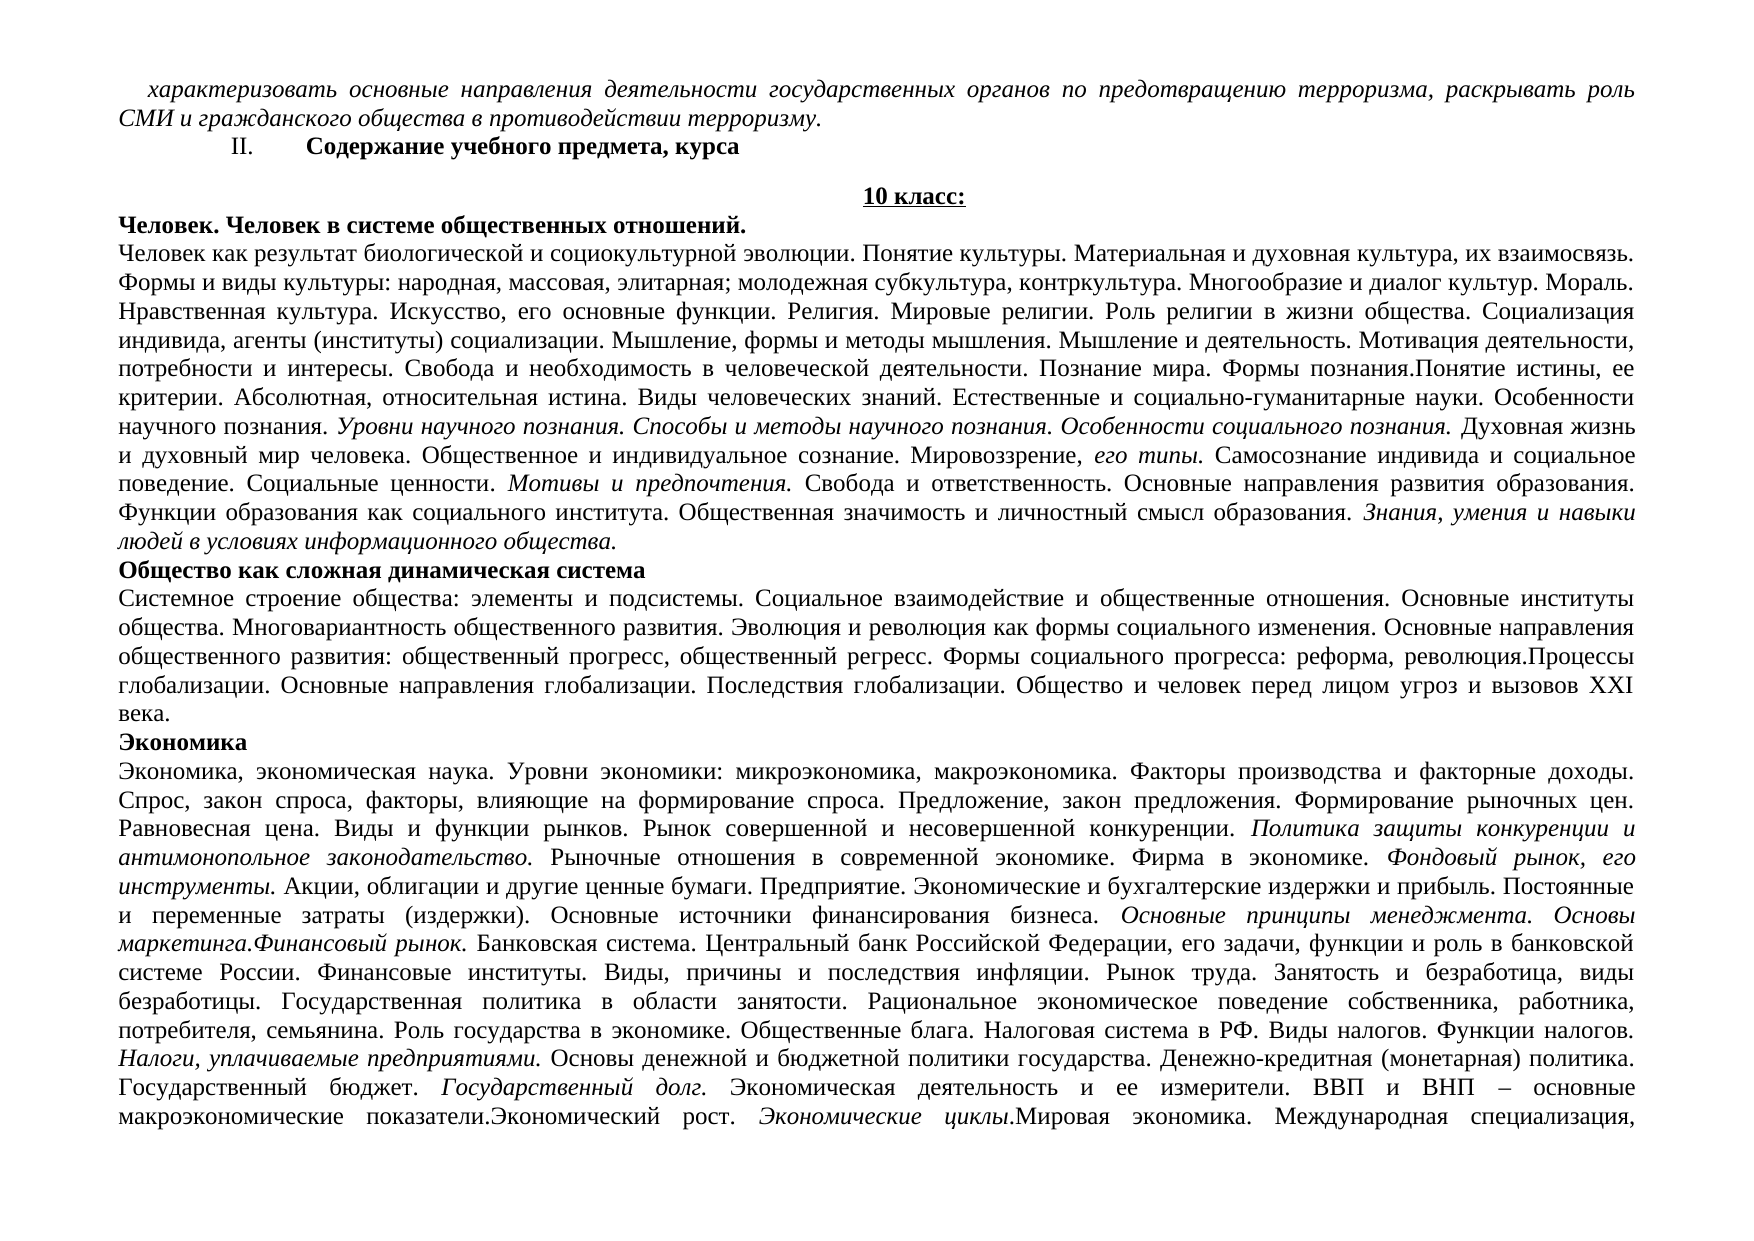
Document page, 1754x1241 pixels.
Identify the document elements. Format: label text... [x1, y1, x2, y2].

text Общество как сложная динамическая система [118, 555, 1636, 583]
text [118, 756, 1636, 1130]
text Человек. Человек в системе общественных отношений. [118, 210, 1636, 238]
text 10 класс: [192, 181, 1636, 210]
text Экономика [118, 727, 1636, 756]
text Человек как результат биологической и социокультурной эволюции. Понятие культуры. Материальная и духовная культура, их взаимосвязь. Формы и виды культуры: народная, массовая, элитарная; молодежная субкультура, контркультура. Многообразие и диалог культур. Мораль. Нравственная культура. Искусство, его основные функции. Религия. Мировые религии. Роль религии в жизни общества. Социализация индивида, агенты (институты) социализации. Мышление, формы и методы мышления. Мышление и деятельность. Мотивация деятельности, потребности и интересы. Свобода и необходимость в человеческой деятельности. Познание мира. Формы познания.Понятие истины, ее критерии. Абсолютная, относительная истина. Виды человеческих знаний. Естественные и социально-гуманитарные науки. Особенности научного познания. Уровни научного познания. Способы и методы научного познания. Особенности социального познания. Духовная жизнь и духовный мир человека. Общественное и индивидуальное сознание. Мировоззрение, его типы. Самосознание индивида и социальное поведение. Социальные ценности. Мотивы и предпочтения. Свобода и ответственность. Основные направления развития образования. Функции образования как социального института. Общественная значимость и личностный смысл образования. Знания, умения и навыки людей в условиях информационного общества. [118, 238, 1636, 555]
list Содержание учебного предмета, курса [231, 131, 1636, 160]
text Системное строение общества: элементы и подсистемы. Социальное взаимодействие и общественные отношения. Основные институты общества. Многовариантность общественного развития. Эволюция и революция как формы социального изменения. Основные направления общественного развития: общественный прогресс, общественный регресс. Формы социального прогресса: реформа, революция.Процессы глобализации. Основные направления глобализации. Последствия глобализации. Общество и человек перед лицом угроз и вызовов XXI века. [118, 583, 1636, 727]
text характеризовать основные направления деятельности государственных органов по предотвращению терроризма, раскрывать роль СМИ и гражданского общества в противодействии терроризму. [118, 74, 1636, 131]
